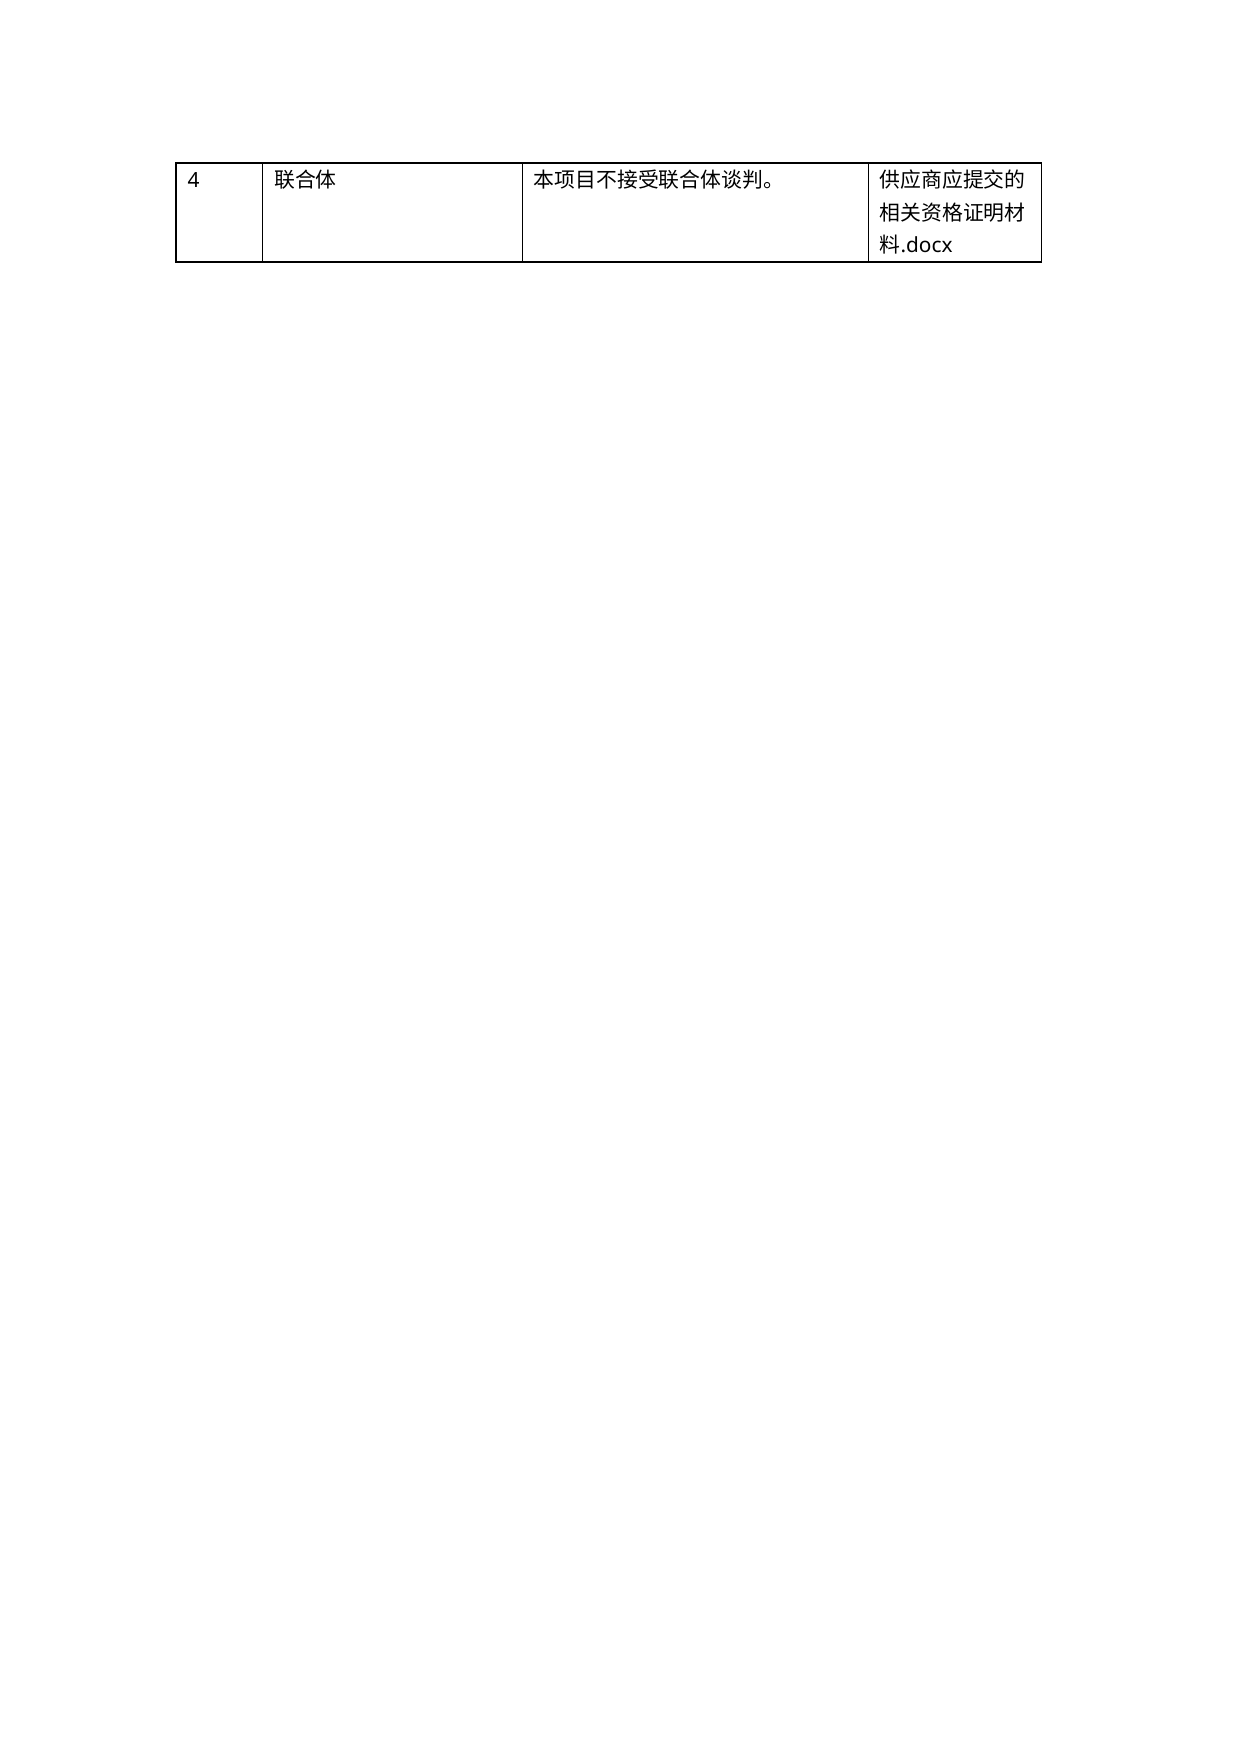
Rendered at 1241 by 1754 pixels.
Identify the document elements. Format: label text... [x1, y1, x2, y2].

table_cell 4 [177, 164, 262, 261]
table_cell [869, 164, 1041, 261]
table_cell 联合体 [263, 164, 522, 261]
table_cell 本项目不接受联合体谈判。 [523, 164, 868, 261]
